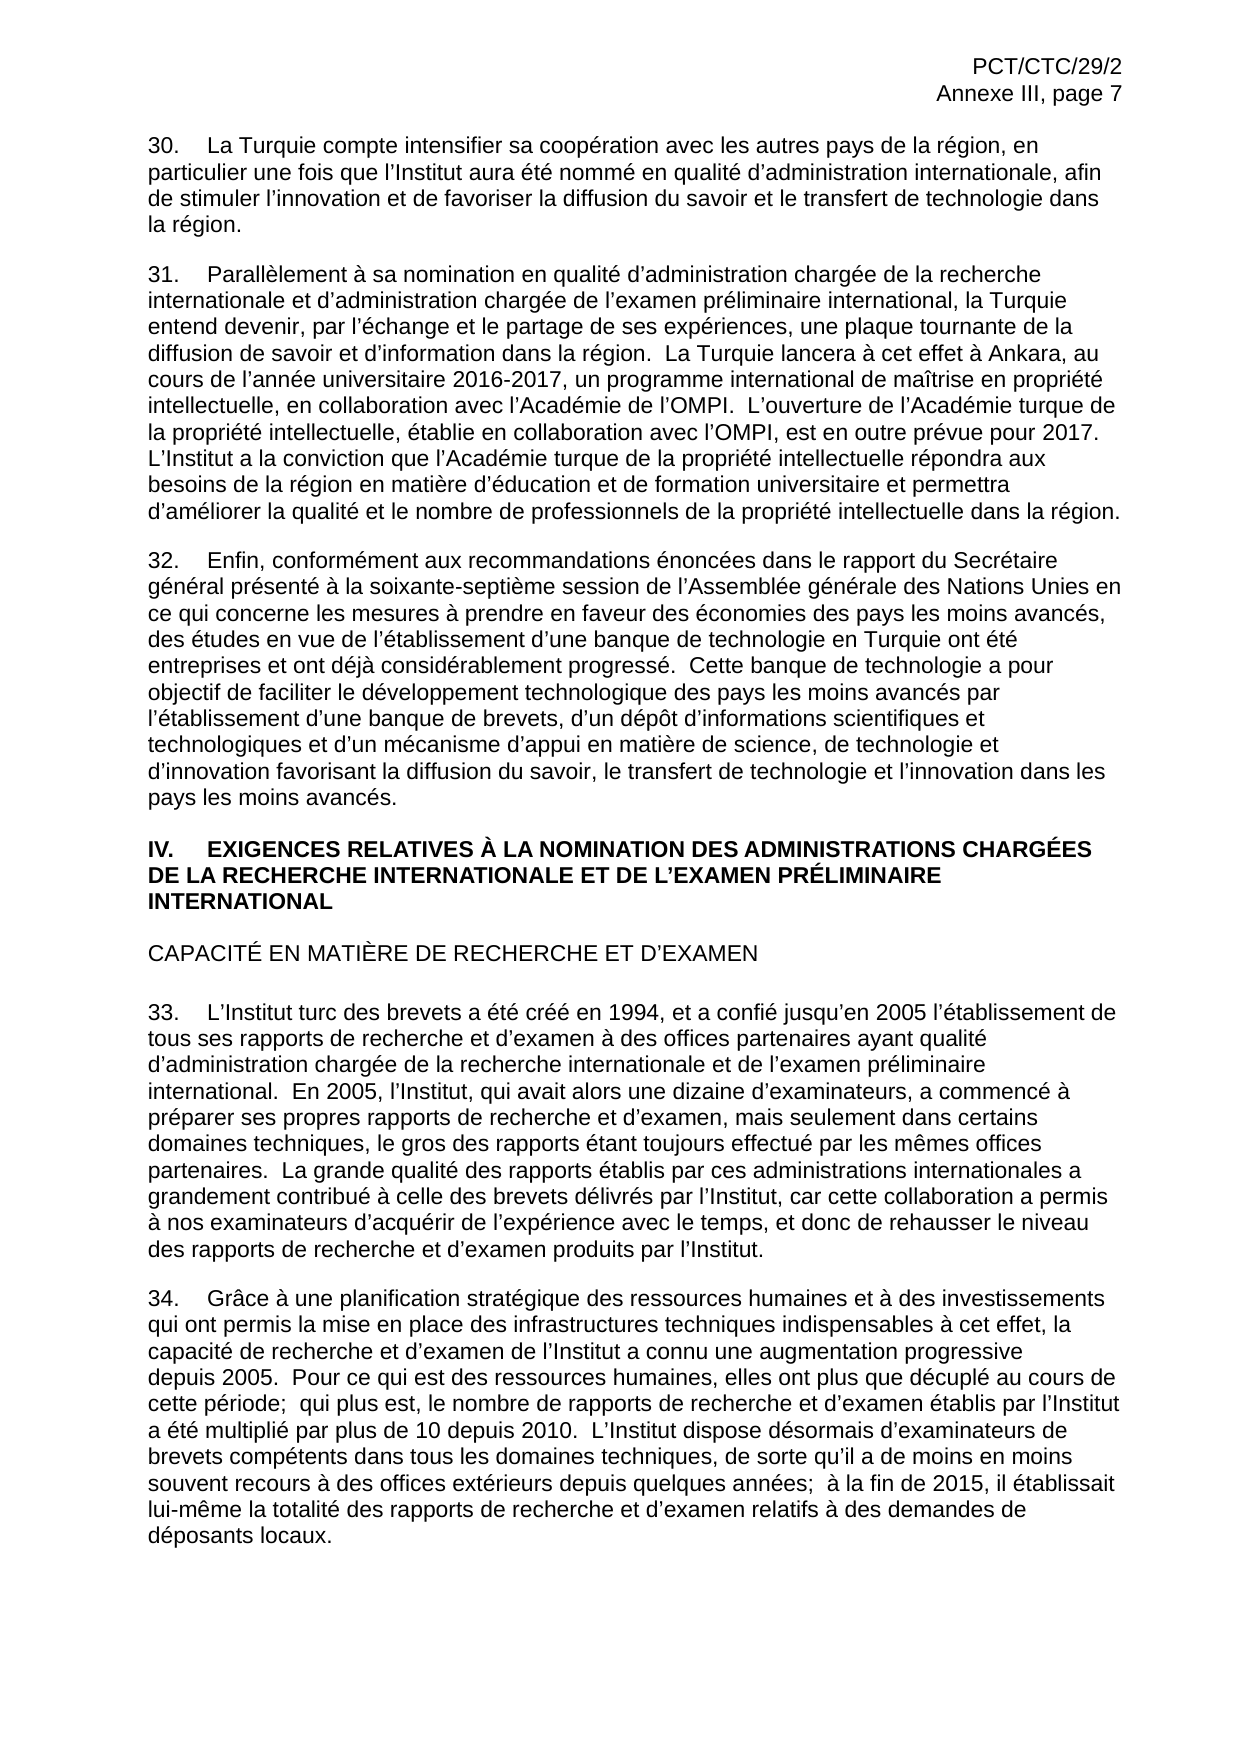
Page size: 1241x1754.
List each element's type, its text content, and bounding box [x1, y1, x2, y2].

text La Turquie compte intensifier sa coopération avec les autres pays de la région, en particulier une fois que l’Institut aura été nommé en qualité d’administration internationale, afin de stimuler l’innovation et de favoriser la diffusion du savoir et le transfert de technologie dans la région. [148, 132, 1122, 238]
text L’Institut turc des brevets a été créé en 1994, et a confié jusqu’en 2005 l’établissement de tous ses rapports de recherche et d’examen à des offices partenaires ayant qualité d’administration chargée de la recherche internationale et de l’examen préliminaire international. En 2005, l’Institut, qui avait alors une dizaine d’examinateurs, a commencé à préparer ses propres rapports de recherche et d’examen, mais seulement dans certains domaines techniques, le gros des rapports étant toujours effectué par les mêmes offices partenaires. La grande qualité des rapports établis par ces administrations internationales a grandement contribué à celle des brevets délivrés par l’Institut, car cette collaboration a permis à nos examinateurs d’acquérir de l’expérience avec le temps, et donc de rehausser le niveau des rapports de recherche et d’examen produits par l’Institut. [148, 998, 1122, 1262]
text Parallèlement à sa nomination en qualité d’administration chargée de la recherche internationale et d’administration chargée de l’examen préliminaire international, la Turquie entend devenir, par l’échange et le partage de ses expériences, une plaque tournante de la diffusion de savoir et d’information dans la région. La Turquie lancera à cet effet à Ankara, au cours de l’année universitaire 2016-2017, un programme international de maîtrise en propriété intellectuelle, en collaboration avec l’Académie de l’OMPI. L’ouverture de l’Académie turque de la propriété intellectuelle, établie en collaboration avec l’OMPI, est en outre prévue pour 2017. L’Institut a la conviction que l’Académie turque de la propriété intellectuelle répondra aux besoins de la région en matière d’éducation et de formation universitaire et permettra d’améliorer la qualité et le nombre de professionnels de la propriété intellectuelle dans la région. [148, 261, 1122, 524]
subtitle Capacité en matière de recherche et d’examen [148, 939, 1122, 966]
text Grâce à une planification stratégique des ressources humaines et à des investissements qui ont permis la mise en place des infrastructures techniques indispensables à cet effet, la capacité de recherche et d’examen de l’Institut a connu une augmentation progressive depuis 2005. Pour ce qui est des ressources humaines, elles ont plus que décuplé au cours de cette période; qui plus est, le nombre de rapports de recherche et d’examen établis par l’Institut a été multiplié par plus de 10 depuis 2010. L’Institut dispose désormais d’examinateurs de brevets compétents dans tous les domaines techniques, de sorte qu’il a de moins en moins souvent recours à des offices extérieurs depuis quelques années; à la fin de 2015, il établissait lui-même la totalité des rapports de recherche et d’examen relatifs à des demandes de déposants locaux. [148, 1285, 1122, 1548]
text Enfin, conformément aux recommandations énoncées dans le rapport du Secrétaire général présenté à la soixante-septième session de l’Assemblée générale des Nations Unies en ce qui concerne les mesures à prendre en faveur des économies des pays les moins avancés, des études en vue de l’établissement d’une banque de technologie en Turquie ont été entreprises et ont déjà considérablement progressé. Cette banque de technologie a pour objectif de faciliter le développement technologique des pays les moins avancés par l’établissement d’une banque de brevets, d’un dépôt d’informations scientifiques et technologiques et d’un mécanisme d’appui en matière de science, de technologie et d’innovation favorisant la diffusion du savoir, le transfert de technologie et l’innovation dans les pays les moins avancés. [148, 547, 1122, 811]
subtitle IV. Exigences relatives à la nomination des administrations chargées de la recherche internationale et de l’examen préliminaire international [148, 836, 1122, 914]
